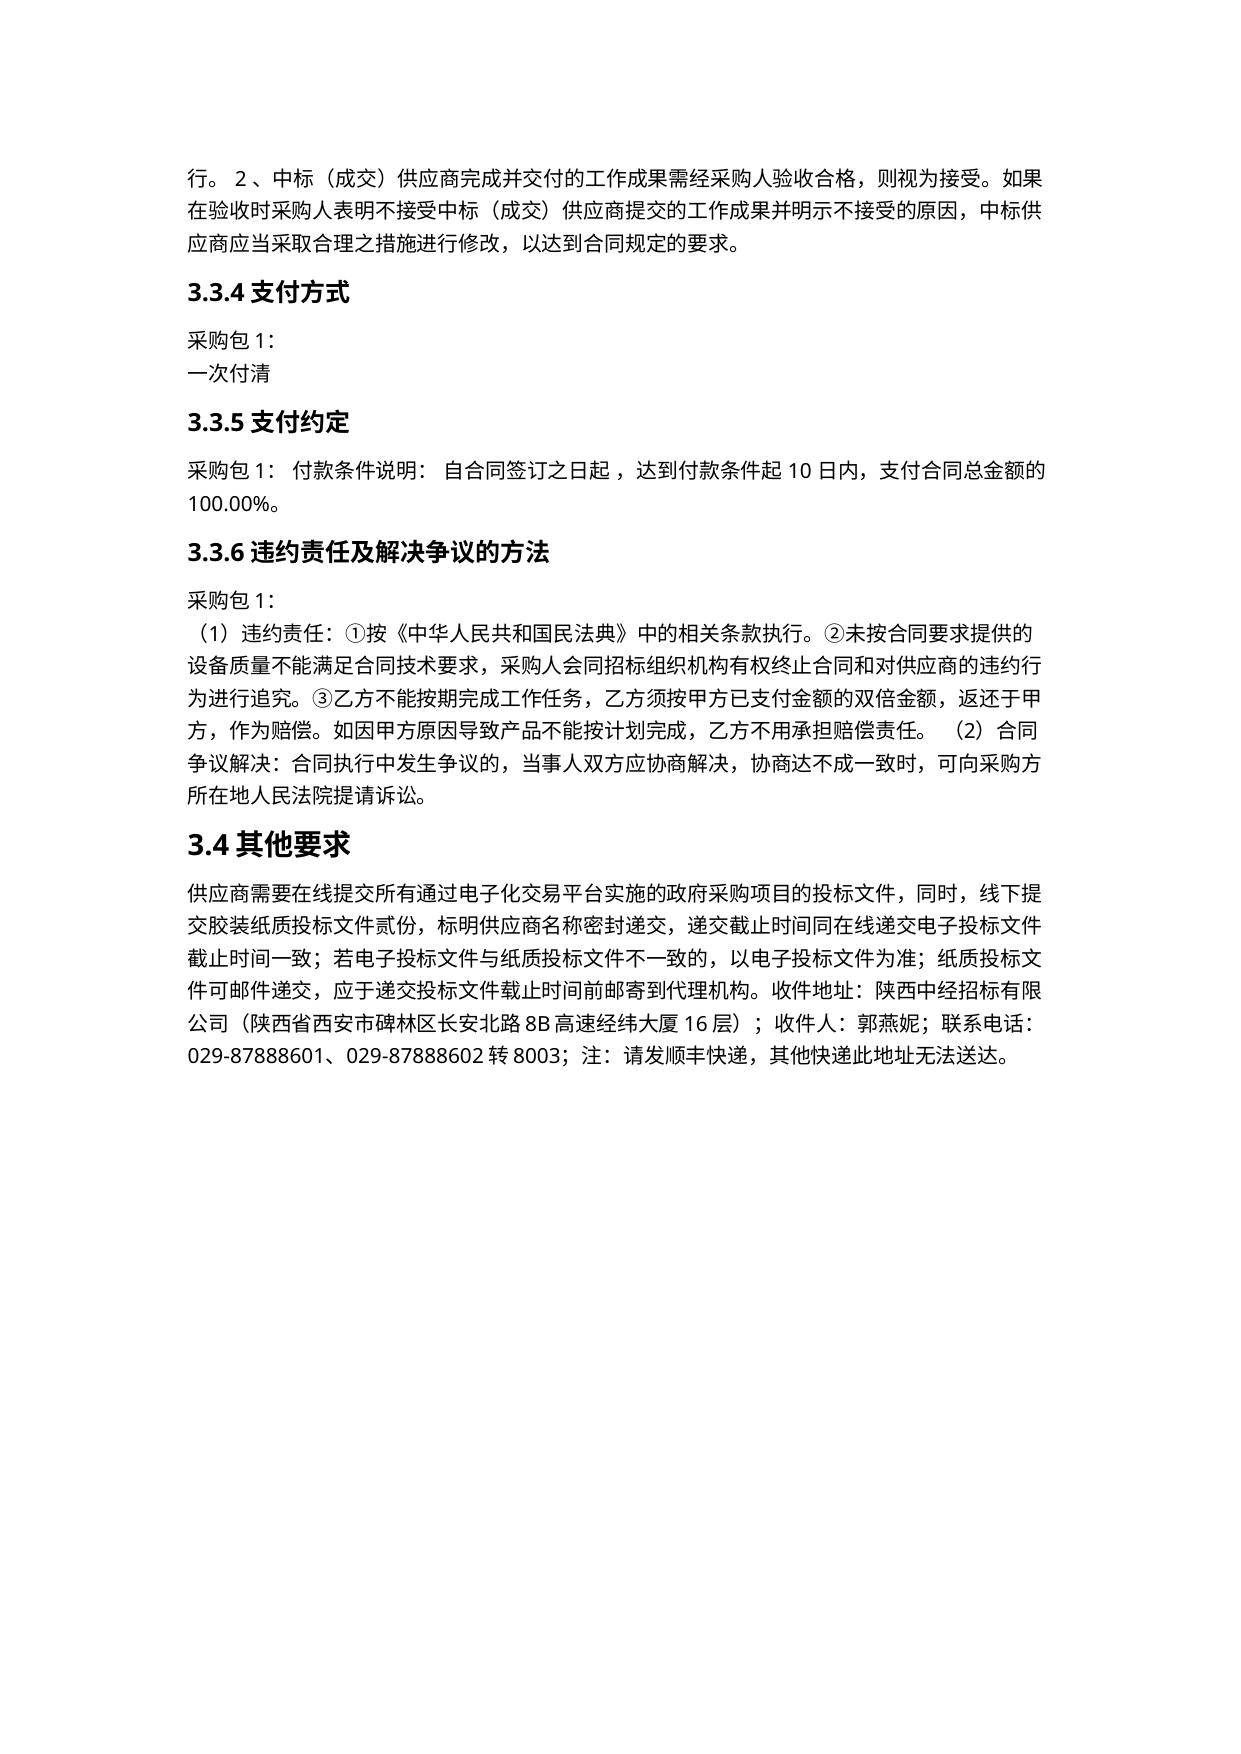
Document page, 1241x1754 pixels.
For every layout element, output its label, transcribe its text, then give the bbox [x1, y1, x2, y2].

text 供应商需要在线提交所有通过电子化交易平台实施的政府采购项目的投标文件，同时，线下提交胶装纸质投标文件贰份，标明供应商名称密封递交，递交截止时间同在线递交电子投标文件截止时间一致；若电子投标文件与纸质投标文件不一致的，以电子投标文件为准；纸质投标文件可邮件递交，应于递交投标文件载止时间前邮寄到代理机构。收件地址：陕西中经招标有限公司（陕西省西安市碑林区长安北路8B高速经纬大厦16层）；收件人：郭燕妮；联系电话：029-87888601、029-87888602转8003；注：请发顺丰快递，其他快递此地址无法送达。 [187, 877, 1053, 1072]
text 3.3.6违约责任及解决争议的方法 [187, 519, 1053, 584]
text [187, 162, 1053, 259]
text 一次付清 [187, 357, 1053, 389]
text 3.3.4支付方式 [187, 259, 1053, 324]
text 采购包1： [187, 324, 1053, 357]
text 采购包1： 付款条件说明： 自合同签订之日起 ，达到付款条件起 10 日内，支付合同总金额的 100.00%。 [187, 454, 1053, 519]
text （1）违约责任：①按《中华人民共和国民法典》中的相关条款执行。②未按合同要求提供的设备质量不能满足合同技术要求，采购人会同招标组织机构有权终止合同和对供应商的违约行为进行追究。③乙方不能按期完成工作任务，乙方须按甲方已支付金额的双倍金额，返还于甲方，作为赔偿。如因甲方原因导致产品不能按计划完成，乙方不用承担赔偿责任。 （2）合同争议解决：合同执行中发生争议的，当事人双方应协商解决，协商达不成一致时，可向采购方所在地人民法院提请诉讼。 [187, 617, 1053, 812]
text 3.4其他要求 [187, 812, 1053, 877]
text 3.3.5支付约定 [187, 389, 1053, 454]
text 采购包1： [187, 584, 1053, 617]
